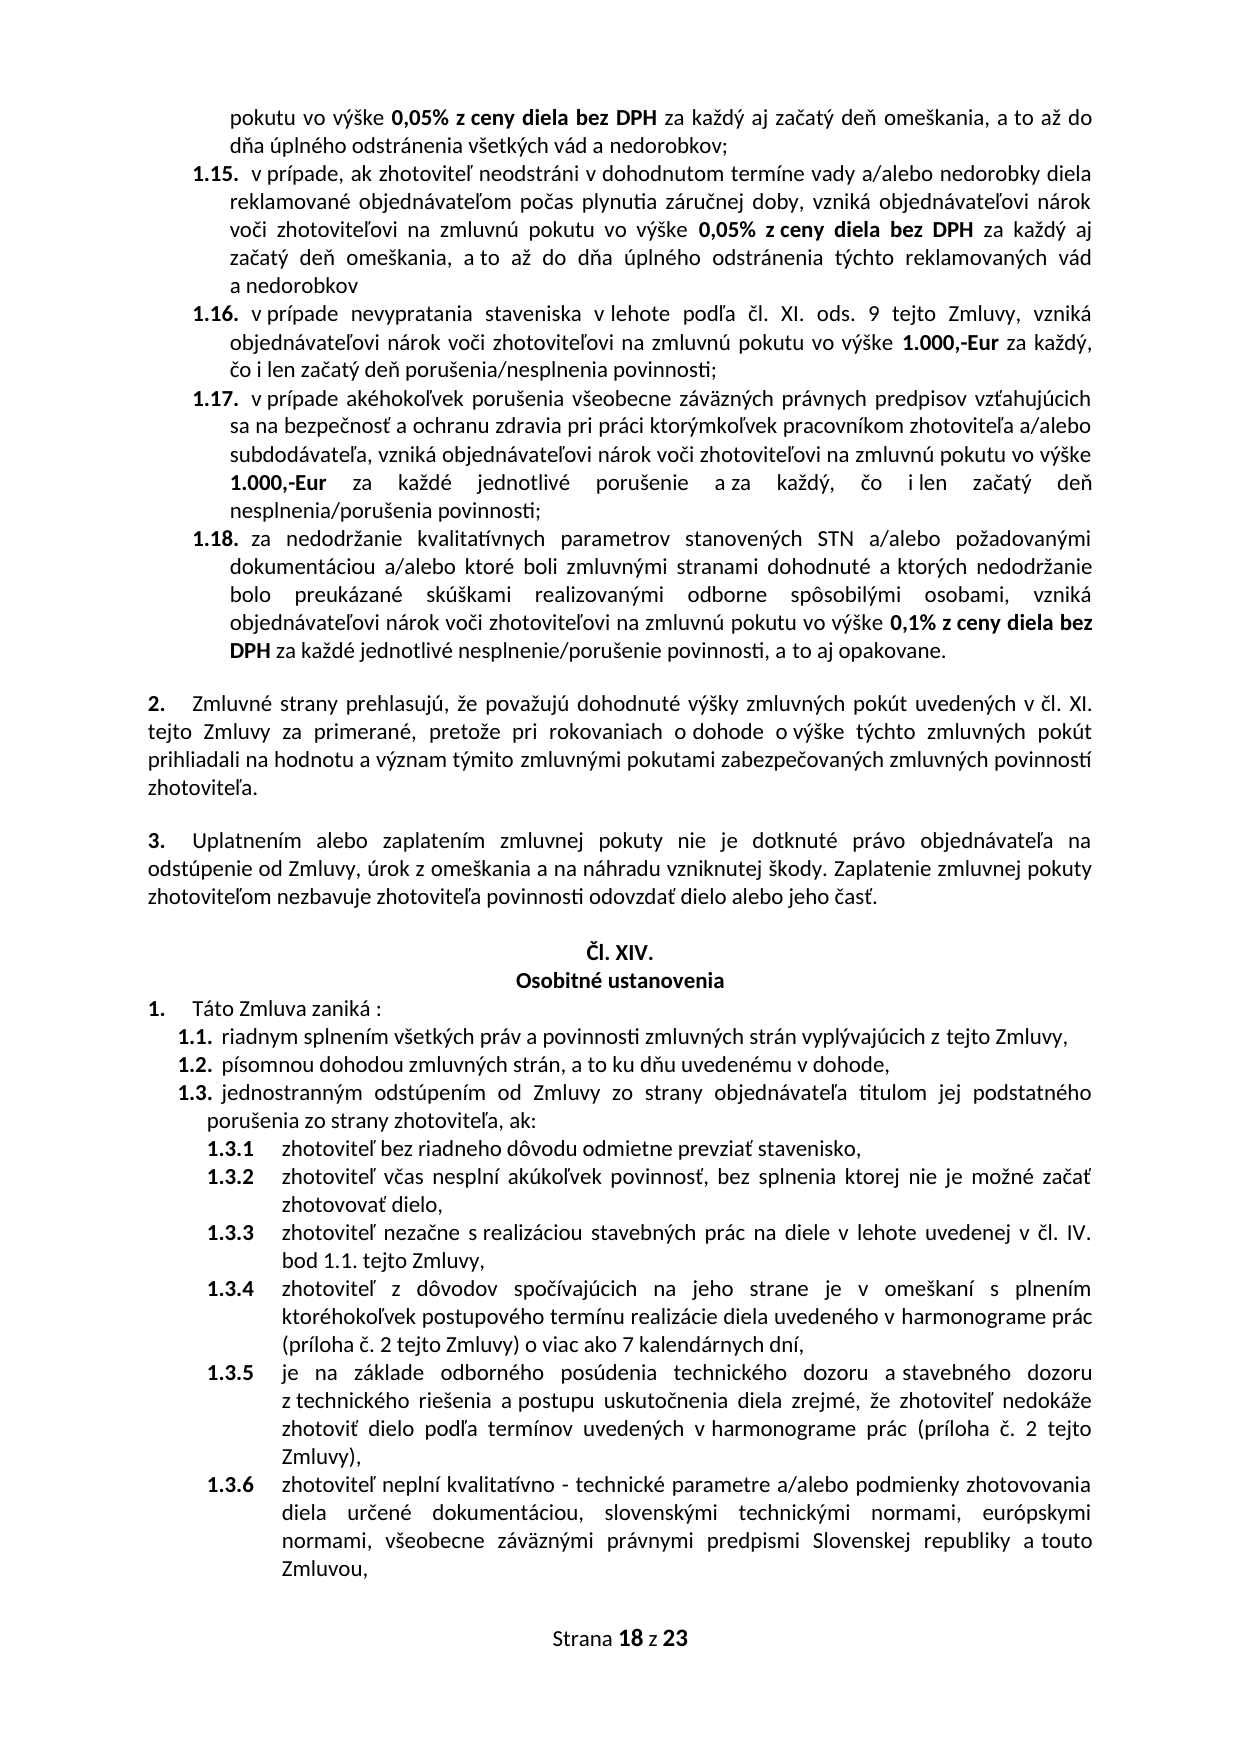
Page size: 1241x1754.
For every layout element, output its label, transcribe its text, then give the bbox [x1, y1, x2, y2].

list za nedodržanie kvalitatívnych parametrov stanovených STN a/alebo požadovanými dokumentáciou a/alebo ktoré boli zmluvnými stranami dohodnuté a ktorých nedodržanie bolo preukázané skúškami realizovanými odborne spôsobilými osobami, vzniká objednávateľovi nárok voči zhotoviteľovi na zmluvnú pokutu vo výške 0,1% z ceny diela bez DPH za každé jednotlivé nesplnenie/porušenie povinnosti, a to aj opakovane. [192, 524, 1093, 664]
list je na základe odborného posúdenia technického dozoru a stavebného dozoru z technického riešenia a postupu uskutočnenia diela zrejmé, že zhotoviteľ nedokáže zhotoviť dielo podľa termínov uvedených v harmonograme prác (príloha č. 2 tejto Zmluvy), [207, 1358, 1093, 1470]
list riadnym splnením všetkých práv a povinnosti zmluvných strán vyplývajúcich z tejto Zmluvy, [177, 1022, 1093, 1050]
list v prípade nevypratania staveniska v lehote podľa čl. XI. ods. 9 tejto Zmluvy, vzniká objednávateľovi nárok voči zhotoviteľovi na zmluvnú pokutu vo výške 1.000,-Eur za každý, čo i len začatý deň porušenia/nesplnenia povinnosti; [192, 299, 1093, 384]
list zhotoviteľ bez riadneho dôvodu odmietne prevziať stavenisko, [207, 1134, 1093, 1162]
list písomnou dohodou zmluvných strán, a to ku dňu uvedenému v dohode, [177, 1050, 1093, 1078]
list zhotoviteľ z dôvodov spočívajúcich na jeho strane je v omeškaní s plnením ktoréhokoľvek postupového termínu realizácie diela uvedeného v harmonograme prác (príloha č. 2 tejto Zmluvy) o viac ako 7 kalendárnych dní, [207, 1274, 1093, 1358]
text Osobitné ustanovenia [148, 966, 1093, 994]
list zhotoviteľ nezačne s realizáciou stavebných prác na diele v lehote uvedenej v čl. IV. bod 1.1. tejto Zmluvy, [207, 1218, 1093, 1274]
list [192, 103, 1093, 159]
list Zmluvné strany prehlasujú, že považujú dohodnuté výšky zmluvných pokút uvedených v čl. XI. tejto Zmluvy za primerané, pretože pri rokovaniach o dohode o výške týchto zmluvných pokút prihliadali na hodnotu a význam týmito zmluvnými pokutami zabezpečovaných zmluvných povinností zhotoviteľa. [148, 689, 1093, 801]
list zhotoviteľ včas nesplní akúkoľvek povinnosť, bez splnenia ktorej nie je možné začať zhotovovať dielo, [207, 1162, 1093, 1218]
list jednostranným odstúpením od Zmluvy zo strany objednávateľa titulom jej podstatného porušenia zo strany zhotoviteľa, ak: [177, 1078, 1093, 1134]
list zhotoviteľ neplní kvalitatívno - technické parametre a/alebo podmienky zhotovovania diela určené dokumentáciou, slovenskými technickými normami, európskymi normami, všeobecne záväznými právnymi predpismi Slovenskej republiky a touto Zmluvou, [207, 1470, 1093, 1582]
list v prípade, ak zhotoviteľ neodstráni v dohodnutom termíne vady a/alebo nedorobky diela reklamované objednávateľom počas plynutia záručnej doby, vzniká objednávateľovi nárok voči zhotoviteľovi na zmluvnú pokutu vo výške 0,05% z ceny diela bez DPH za každý aj začatý deň omeškania, a to až do dňa úplného odstránenia týchto reklamovaných vád a nedorobkov [192, 159, 1093, 299]
text Čl. XIV. [148, 938, 1093, 966]
list v prípade akéhokoľvek porušenia všeobecne záväzných právnych predpisov vzťahujúcich sa na bezpečnosť a ochranu zdravia pri práci ktorýmkoľvek pracovníkom zhotoviteľa a/alebo subdodávateľa, vzniká objednávateľovi nárok voči zhotoviteľovi na zmluvnú pokutu vo výške 1.000,-Eur za každé jednotlivé porušenie a za každý, čo i len začatý deň nesplnenia/porušenia povinnosti; [192, 384, 1093, 524]
list Uplatnením alebo zaplatením zmluvnej pokuty nie je dotknuté právo objednávateľa na odstúpenie od Zmluvy, úrok z omeškania a na náhradu vzniknutej škody. Zaplatenie zmluvnej pokuty zhotoviteľom nezbavuje zhotoviteľa povinnosti odovzdať dielo alebo jeho časť. [148, 826, 1093, 910]
list Táto Zmluva zaniká : [148, 994, 1093, 1022]
